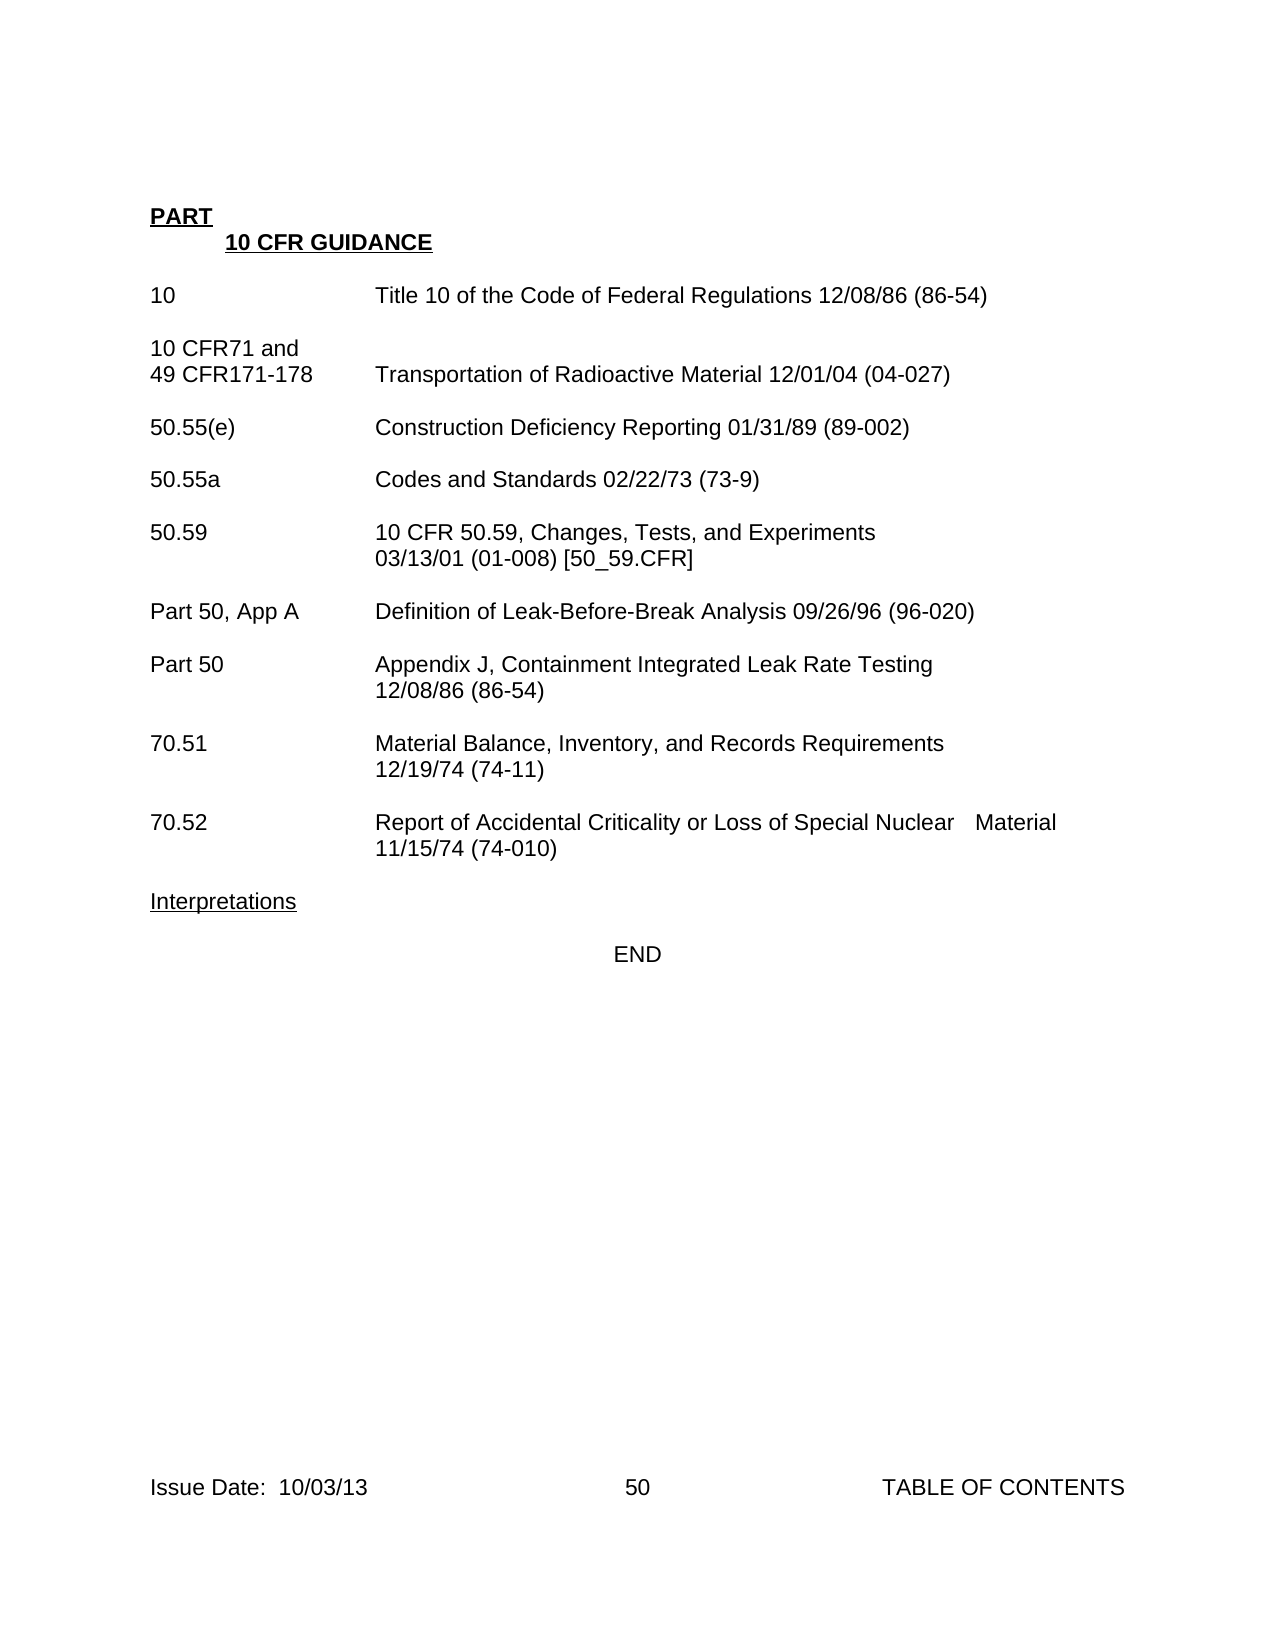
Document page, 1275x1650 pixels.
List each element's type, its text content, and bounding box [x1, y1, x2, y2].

text Part 50, App A Definition of Leak-Before-Break Analysis 09/26/96 (96-020) [150, 598, 1125, 624]
text 12/08/86 (86-54) [150, 677, 1125, 703]
text 50.55a Codes and Standards 02/22/73 (73-9) [150, 466, 1125, 493]
text Interpretations [150, 888, 1125, 914]
text 10 CFR GUIDANCE [150, 229, 1125, 255]
text 10 Title 10 of the Code of Federal Regulations 12/08/86 (86-54) [150, 282, 1125, 308]
text END [150, 941, 1125, 967]
text 12/19/74 (74-11) [225, 756, 1125, 782]
text PART [150, 203, 1125, 229]
text 49 CFR171-178 Transportation of Radioactive Material 12/01/04 (04-027) [150, 361, 1125, 387]
text 50.55(e) Construction Deficiency Reporting 01/31/89 (89-002) [150, 413, 1125, 440]
text 70.52 Report of Accidental Criticality or Loss of Special Nuclear Material 11/15/74 (74-010) [150, 809, 1125, 862]
text 70.51 Material Balance, Inventory, and Records Requirements [150, 730, 1125, 756]
text 03/13/01 (01-008) [50_59.CFR] [150, 545, 1125, 572]
text 10 CFR71 and [150, 334, 1125, 361]
text Part 50 Appendix J, Containment Integrated Leak Rate Testing [150, 651, 1125, 677]
text 50.59 10 CFR 50.59, Changes, Tests, and Experiments [150, 519, 1125, 545]
